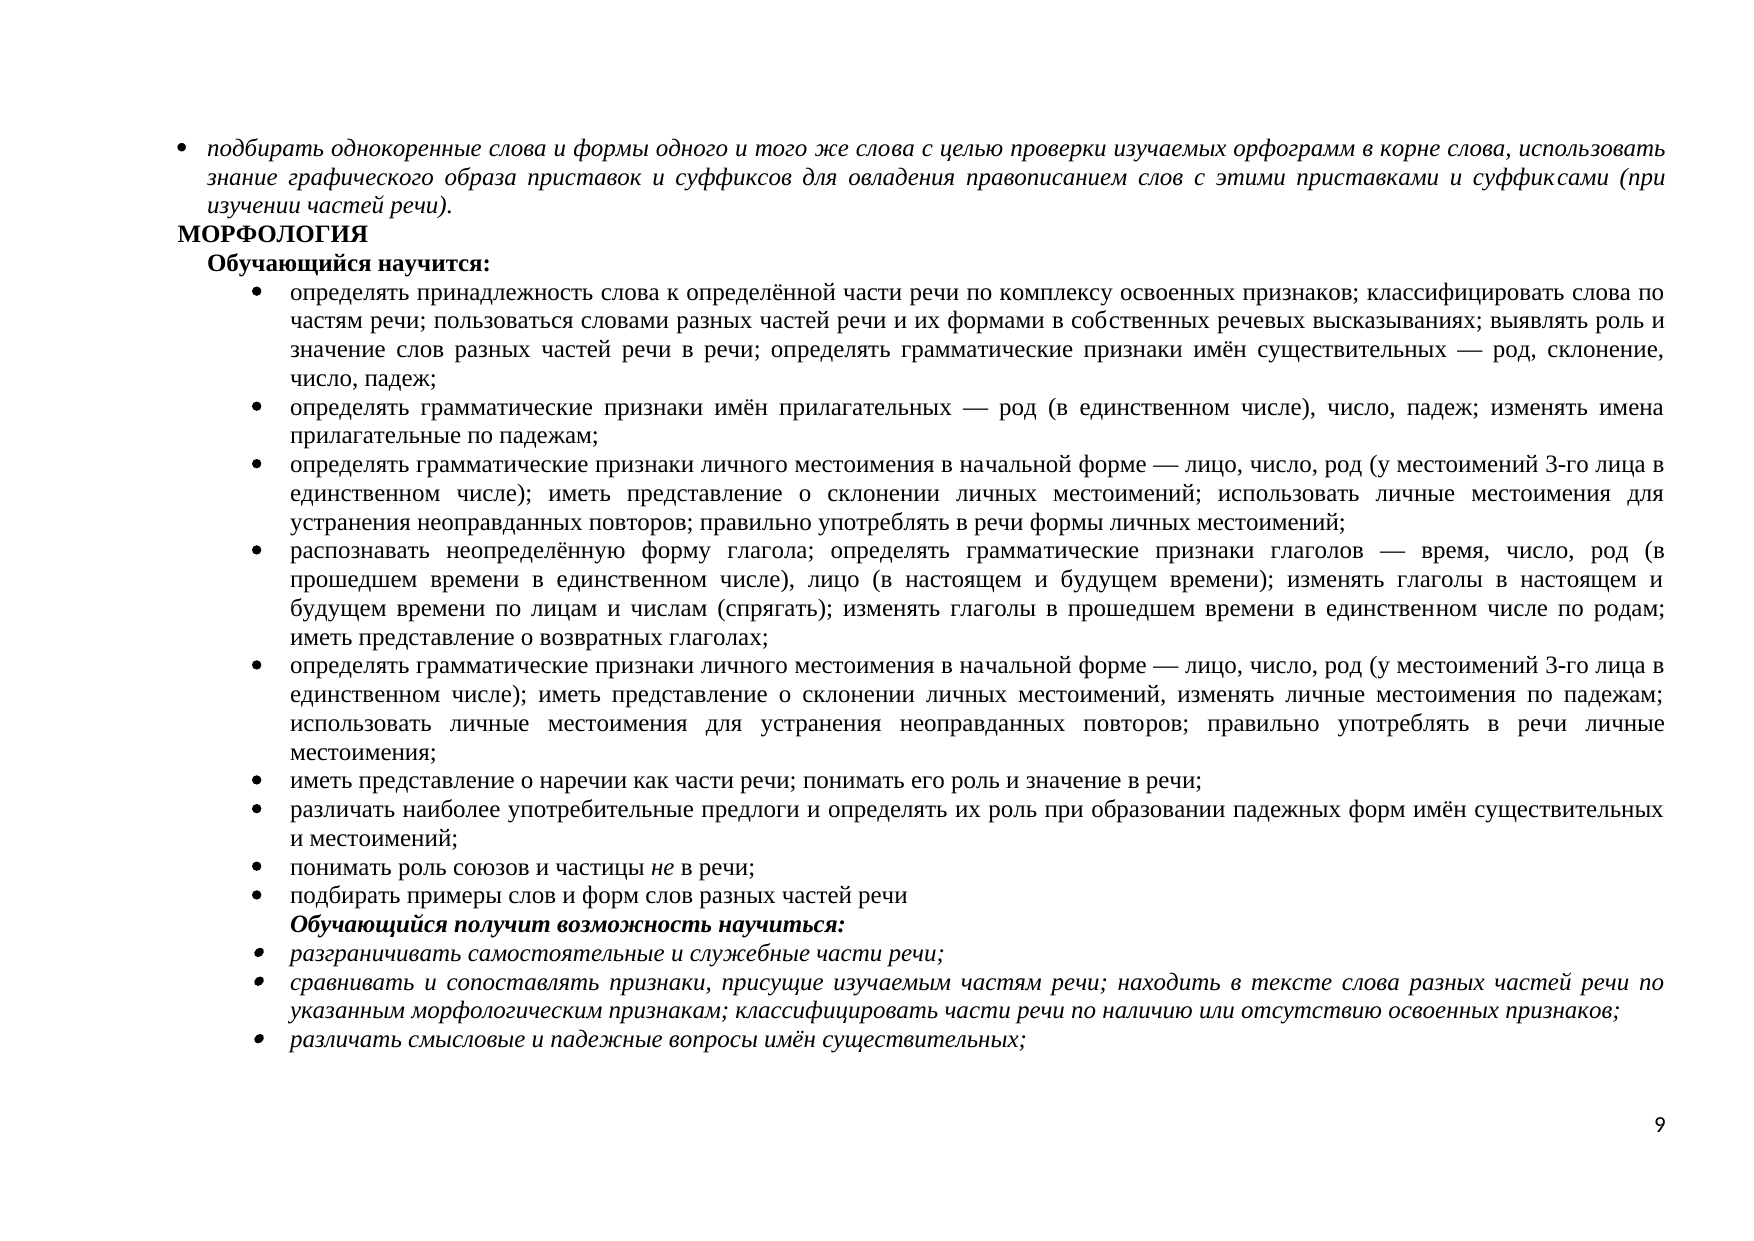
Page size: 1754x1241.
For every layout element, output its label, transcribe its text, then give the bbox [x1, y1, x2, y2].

list понимать роль союзов и частицы не в речи; [252, 852, 645, 880]
list подбирать однокоренные слова и формы одного и того же слова с целью проверки изучаемых орфограмм в корне слова, использовать знание графического образа приставок и суффиксов для овладения правописанием слов с этими приставками и суффиксами (при изучении частей речи). [177, 133, 1665, 219]
list распознавать неопределённую форму глагола; определять грамматические признаки глаголов — время, число, род (в прошедшем времени в единственном числе), лицо (в настоящем и будущем времени); изменять глаголы в настоящем и будущем времени по лицам и числам (спрягать); изменять глаголы в прошедшем времени в единственном числе по родам; иметь представление о возвратных глаголах; [252, 535, 1665, 650]
list различать смысловые и падежные вопросы имён существительных; [252, 1024, 1665, 1053]
list определять грамматические признаки имён прилагательных — род (в единственном числе), число, падеж; изменять имена прилагательные по падежам; [252, 392, 1665, 449]
list разграничивать самостоятельные и служебные части речи; [252, 938, 1665, 967]
list определять принадлежность слова к определённой части речи по комплексу освоенных признаков; классифицировать слова по частям речи; пользоваться словами разных частей речи и их формами в собственных речевых высказываниях; выявлять роль и значение слов разных частей речи в речи; определять грамматические признаки имён существительных — род, склонение, число, падеж; [252, 277, 1665, 392]
list иметь представление о наречии как части речи; понимать его роль и значение в речи; [252, 765, 1665, 794]
list сравнивать и сопоставлять признаки, присущие изучаемым частям речи; находить в тексте слова разных частей речи по указанным морфологическим признакам; классифицировать части речи по наличию или отсутствию освоенных признаков; [252, 967, 1665, 1024]
text Обучающийся получит возможность научиться: [290, 909, 1665, 938]
list подбирать примеры слов и форм слов разных частей речи [252, 880, 1665, 909]
text Обучающийся научится: [177, 248, 1665, 277]
list определять грамматические признаки личного местоимения в начальной форме — лицо, число, род (у местоимений 3-го лица в единственном числе); иметь представление о склонении личных местоимений; использовать личные местоимения для устранения неоправданных повторов; правильно употреблять в речи формы личных местоимений; [252, 449, 1665, 535]
list понимать роль союзов и частицы не в речи; [674, 852, 1665, 880]
list определять грамматические признаки личного местоимения в начальной форме — лицо, число, род (у местоимений 3-го лица в единственном числе); иметь представление о склонении личных местоимений, изменять личные местоимения по падежам; использовать личные местоимения для устранения неоправданных повторов; правильно употреблять в речи личные местоимения; [252, 650, 1665, 765]
list различать наиболее употребительные предлоги и определять их роль при образовании падежных форм имён существительных и местоимений; [252, 794, 1665, 852]
text МОРФОЛОГИЯ [177, 219, 1665, 248]
